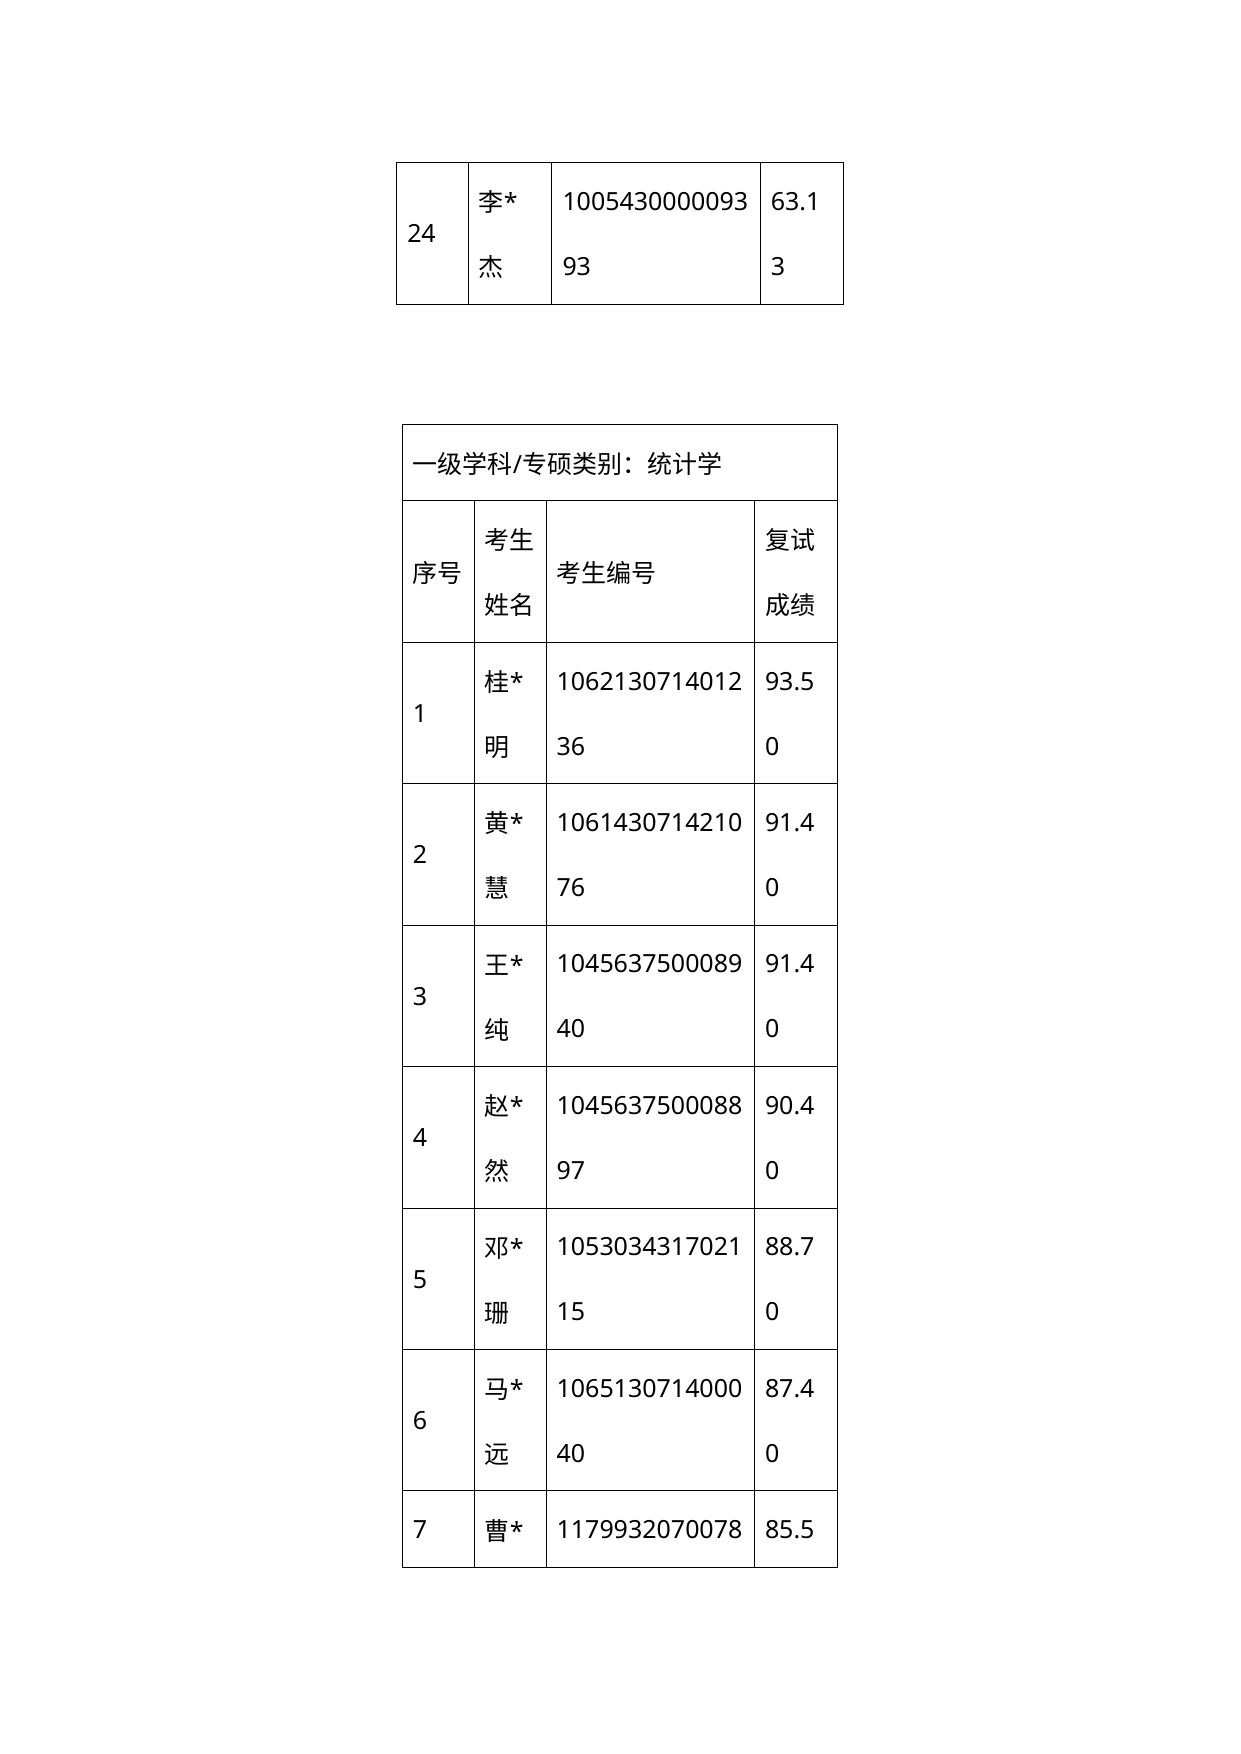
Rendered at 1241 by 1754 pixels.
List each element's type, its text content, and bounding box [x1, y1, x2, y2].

table_cell 6 [403, 1350, 474, 1490]
table_cell 106213071401236 [547, 643, 754, 783]
table_cell 黄*慧 [475, 784, 546, 924]
table_cell 赵*然 [475, 1067, 546, 1207]
table_cell 4 [403, 1067, 474, 1207]
table_cell 104563750008940 [547, 926, 754, 1066]
table_cell 88.70 [755, 1209, 837, 1349]
table_cell 李*杰 [469, 163, 551, 303]
table_cell 63.13 [761, 163, 843, 303]
table_cell 91.40 [755, 784, 837, 924]
table_cell 117993207007896 [547, 1491, 754, 1567]
table_cell 曹*瑞 [475, 1491, 546, 1567]
table_cell 106513071400040 [547, 1350, 754, 1490]
table_cell 王*纯 [475, 926, 546, 1066]
table_header 一级学科/专硕类别：统计学 [403, 425, 837, 500]
table_cell 87.40 [755, 1350, 837, 1490]
table_cell 邓*珊 [475, 1209, 546, 1349]
table_cell 桂*明 [475, 643, 546, 783]
table_cell 90.40 [755, 1067, 837, 1207]
table_cell 马*远 [475, 1350, 546, 1490]
table_cell 3 [403, 926, 474, 1066]
table_cell 85.50 [755, 1491, 837, 1567]
table_cell 24 [397, 163, 468, 303]
table_cell 复试成绩 [755, 501, 837, 642]
table_cell 100543000009393 [552, 163, 760, 303]
table_cell 91.40 [755, 926, 837, 1066]
table_cell 序号 [403, 501, 474, 642]
table_cell 105303431702115 [547, 1209, 754, 1349]
table_cell 考生姓名 [475, 501, 546, 642]
table_cell 考生编号 [547, 501, 754, 642]
table_cell 106143071421076 [547, 784, 754, 924]
table_cell 93.50 [755, 643, 837, 783]
table_cell 7 [403, 1491, 474, 1567]
table_cell 5 [403, 1209, 474, 1349]
table_cell 2 [403, 784, 474, 924]
table_cell 104563750008897 [547, 1067, 754, 1207]
table_cell 1 [403, 643, 474, 783]
